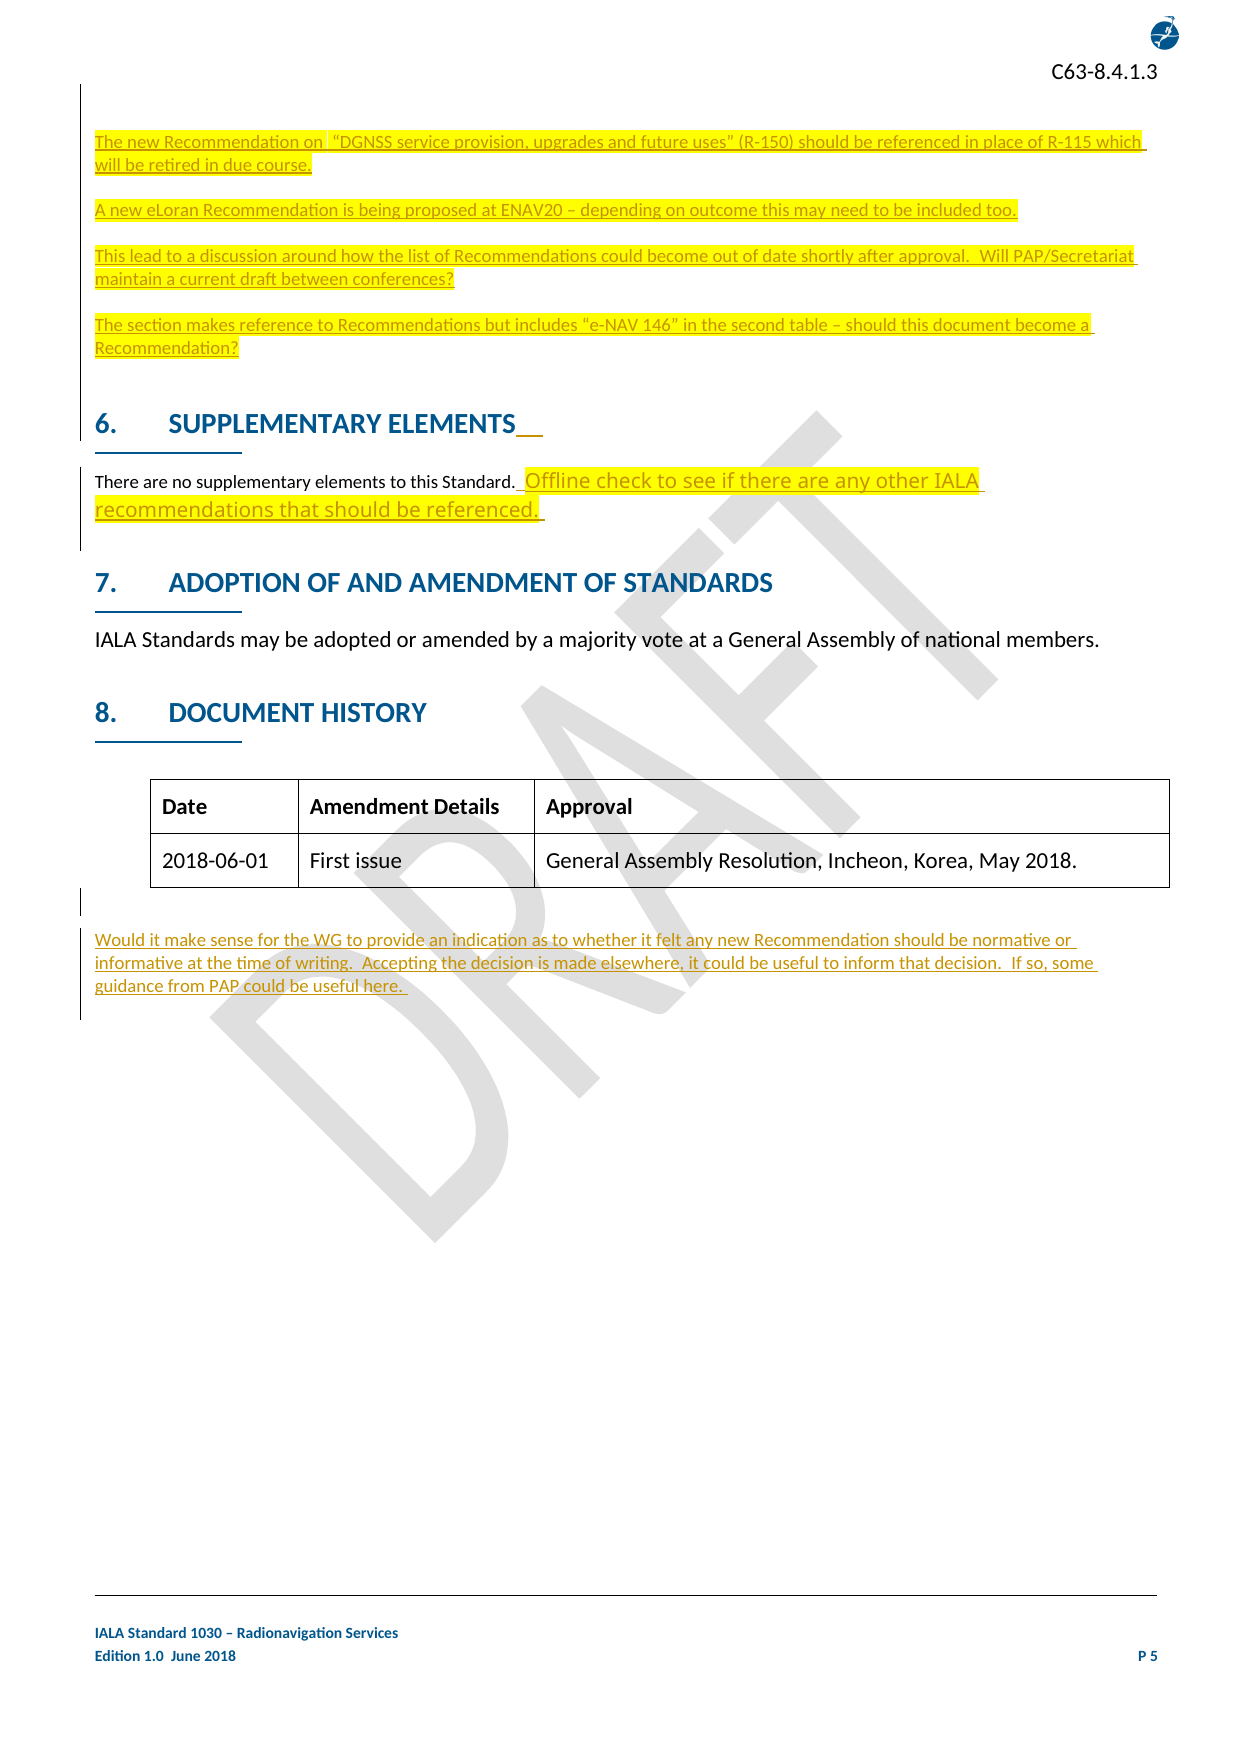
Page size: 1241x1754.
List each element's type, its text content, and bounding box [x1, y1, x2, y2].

subtitle SUPPLEMENTARY ELEMENTS [94, 405, 1157, 441]
picture [1119, 0, 1238, 85]
table_header Date [151, 780, 298, 833]
table_cell General Assembly Resolution, Incheon, Korea, May 2018. [535, 834, 1169, 887]
table_header Approval [535, 780, 1169, 833]
table_cell 2018-06-01 [151, 834, 298, 887]
text IALA Standards may be adopted or amended by a majority vote at a General Assembly of national members. [94, 626, 1157, 654]
subtitle DOCUMENT HISTORY [94, 694, 1157, 730]
text There are no supplementary elements to this Standard. [94, 467, 525, 519]
subtitle ADOPTION OF AND AMENDMENT OF STANDARDS [94, 564, 1157, 599]
table_header Amendment Details [299, 780, 534, 833]
table_cell First issue [299, 834, 534, 887]
text There are no supplementary elements to this Standard. [539, 467, 1157, 523]
